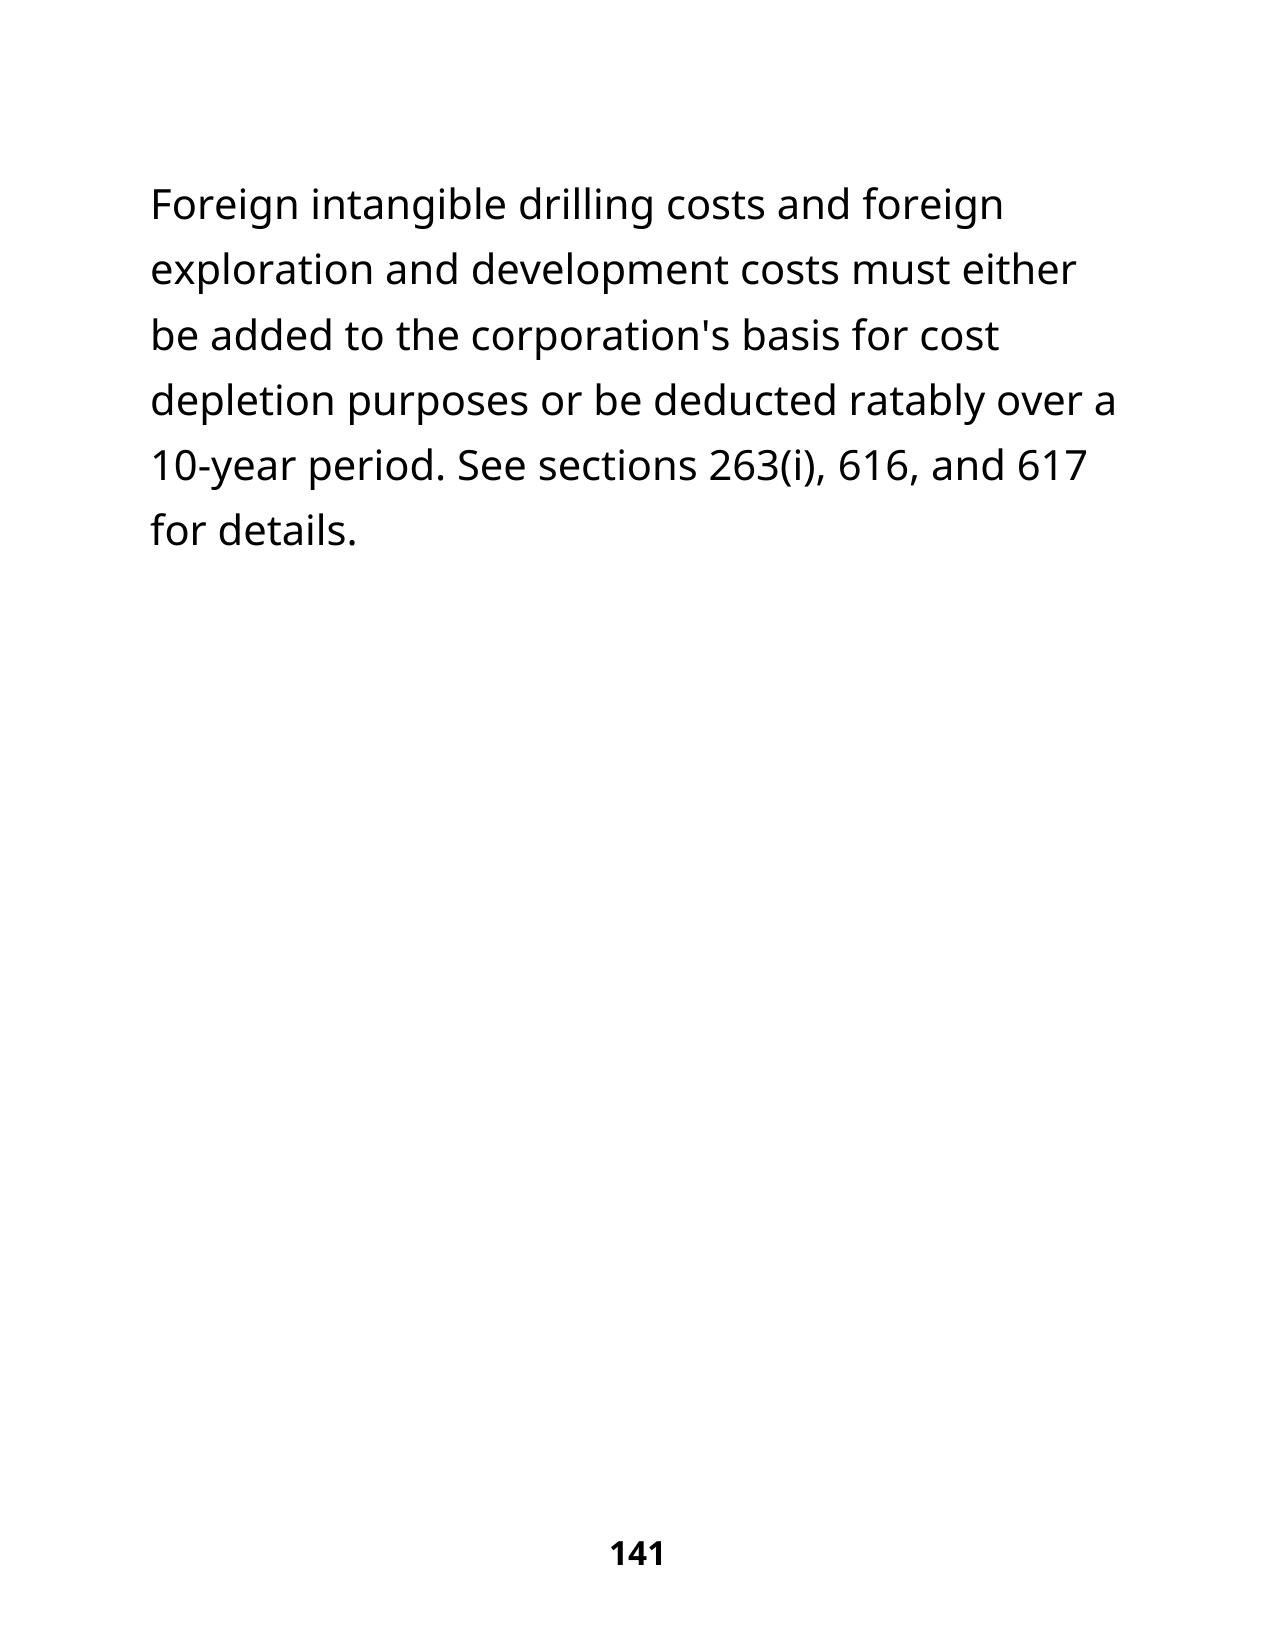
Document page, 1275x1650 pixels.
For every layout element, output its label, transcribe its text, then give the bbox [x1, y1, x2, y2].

text Foreign intangible drilling costs and foreign exploration and development costs must either be added to the corporation's basis for cost depletion purposes or be deducted ratably over a 10-year period. See sections 263(i), 616, and 617 for details. [150, 175, 1125, 558]
